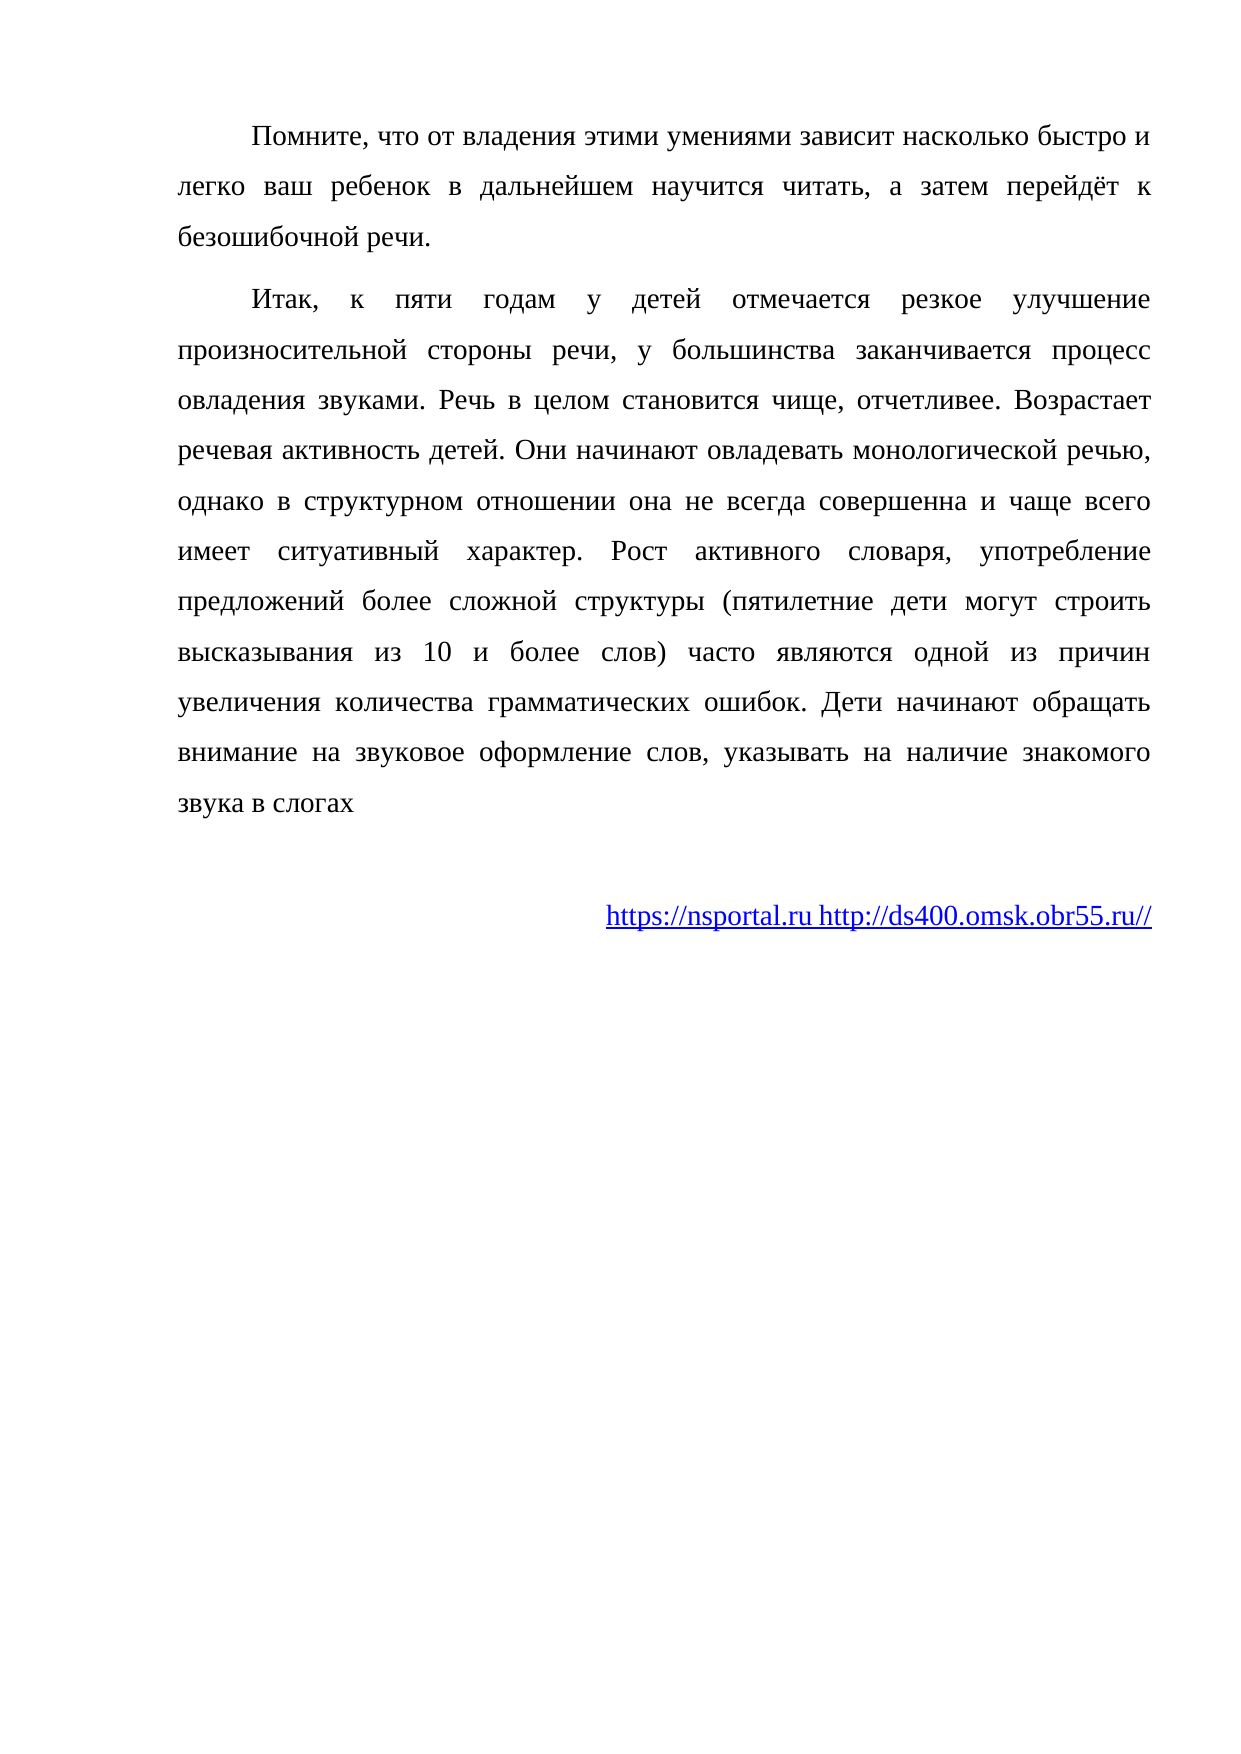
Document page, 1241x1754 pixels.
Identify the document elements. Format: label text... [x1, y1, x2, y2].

text https://nsportal.ru http://ds400.omsk.obr55.ru// [177, 847, 1152, 931]
text Помните, что от владения этими умениями зависит насколько быстро и легко ваш ребенок в дальнейшем научится читать, а затем перейдёт к безошибочной речи. [177, 118, 1152, 252]
text Итак, к пяти годам у детей отмечается резкое улучшение произносительной стороны речи, у большинства заканчивается процесс овладения звуками. Речь в целом становится чище, отчетливее. Возрастает речевая активность детей. Они начинают овладевать монологической речью, однако в структурном отношении она не всегда совершенна и чаще всего имеет ситуативный характер. Рост активного словаря, употребление предложений более сложной структуры (пятилетние дети могут строить высказывания из 10 и более слов) часто являются одной из причин увеличения количества грамматических ошибок. Дети начинают обращать внимание на звуковое оформление слов, указывать на наличие знакомого звука в слогах [177, 282, 1152, 818]
